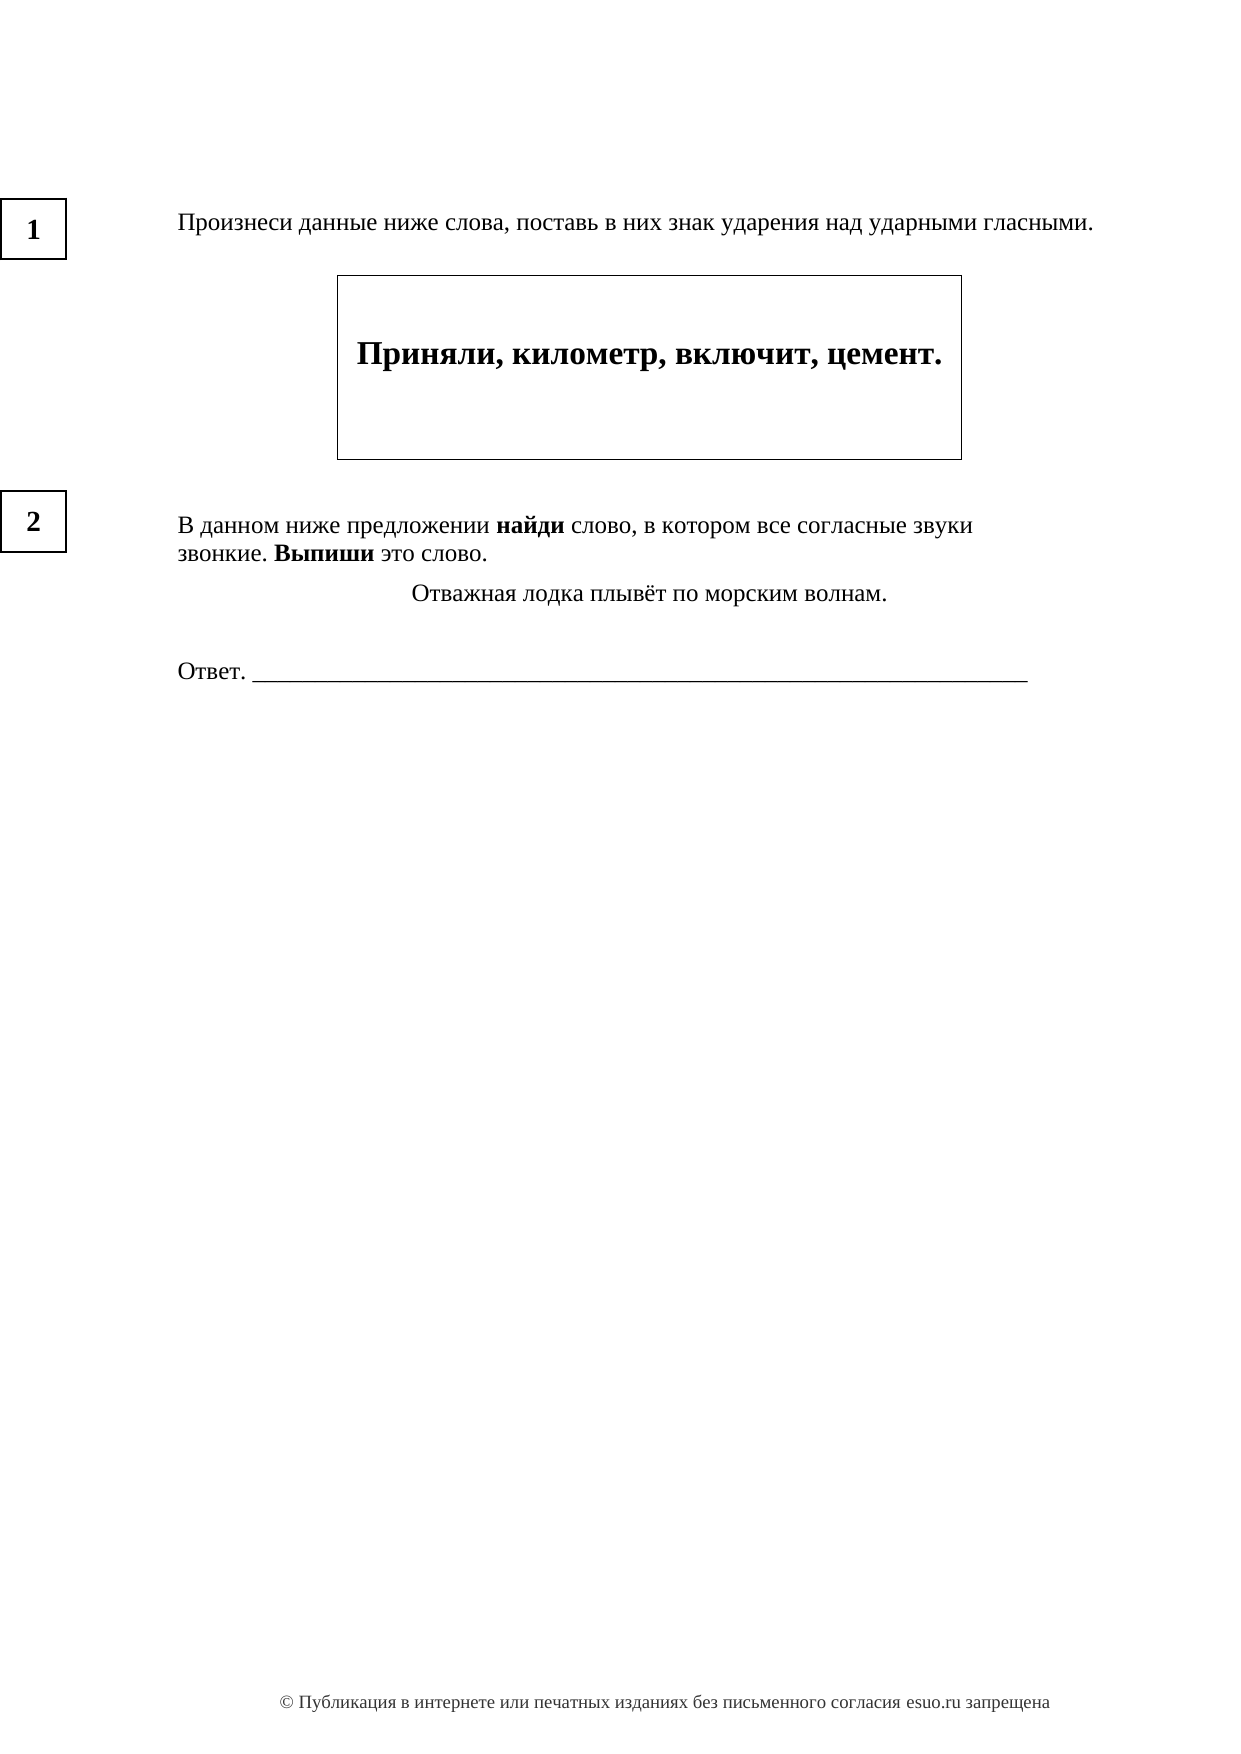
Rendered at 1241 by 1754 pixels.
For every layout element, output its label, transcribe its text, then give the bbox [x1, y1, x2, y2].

text Отважная лодка плывёт по морским волнам. [177, 578, 1122, 606]
subtitle 1 [2, 206, 65, 252]
text Произнеси данные ниже слова, поставь в них знак ударения над ударными гласными. [177, 207, 1122, 264]
text Ответ. ______________________________________________________________ [177, 656, 1122, 685]
text В данном ниже предложении найди слово, в котором все согласные звуки звонкие. Выпиши это слово. [177, 510, 1122, 567]
subtitle 2 [2, 498, 65, 544]
table_header Приняли, километр, включит, цемент. [338, 276, 961, 459]
